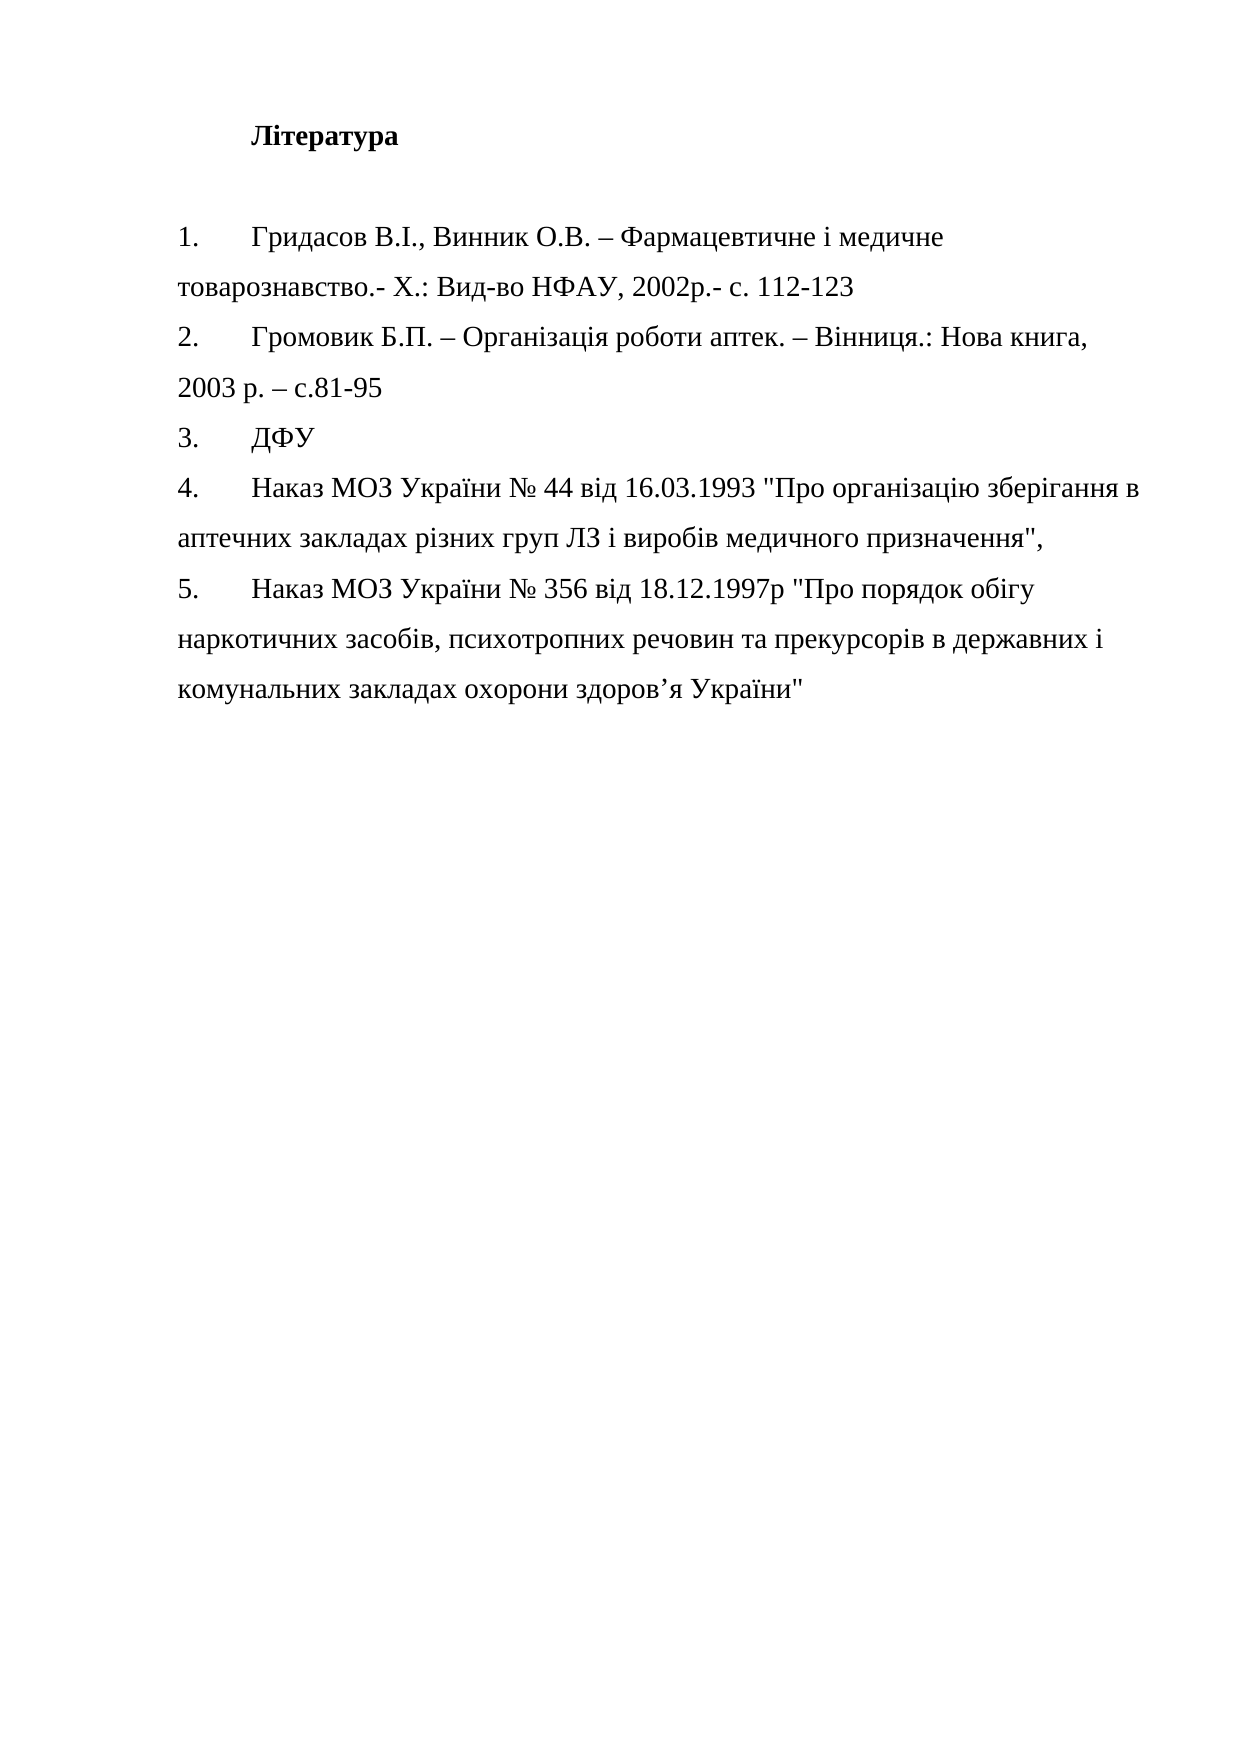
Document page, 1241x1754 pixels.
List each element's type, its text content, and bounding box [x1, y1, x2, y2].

list Наказ МОЗ України № 44 від 16.03.1993 "Про організацію зберігання в аптечних закладах різних груп ЛЗ і виробів медичного призначення", [177, 470, 1152, 554]
list ДФУ [177, 420, 1152, 453]
list Гридасов В.І., Винник О.В. – Фармацевтичне і медичне товарознавство.- Х.: Вид-во НФАУ, 2002р.- с. 112-123 [177, 219, 1152, 303]
list Наказ МОЗ України № 356 від 18.12.1997р "Про порядок обігу наркотичних засобів, психотропних речовин та прекурсорів в державних і комунальних закладах охорони здоров’я України" [177, 571, 1152, 705]
list Громовик Б.П. – Організація роботи аптек. – Вінниця.: Нова книга, 2003 р. – с.81-95 [177, 319, 1152, 403]
text Література [177, 118, 1152, 152]
